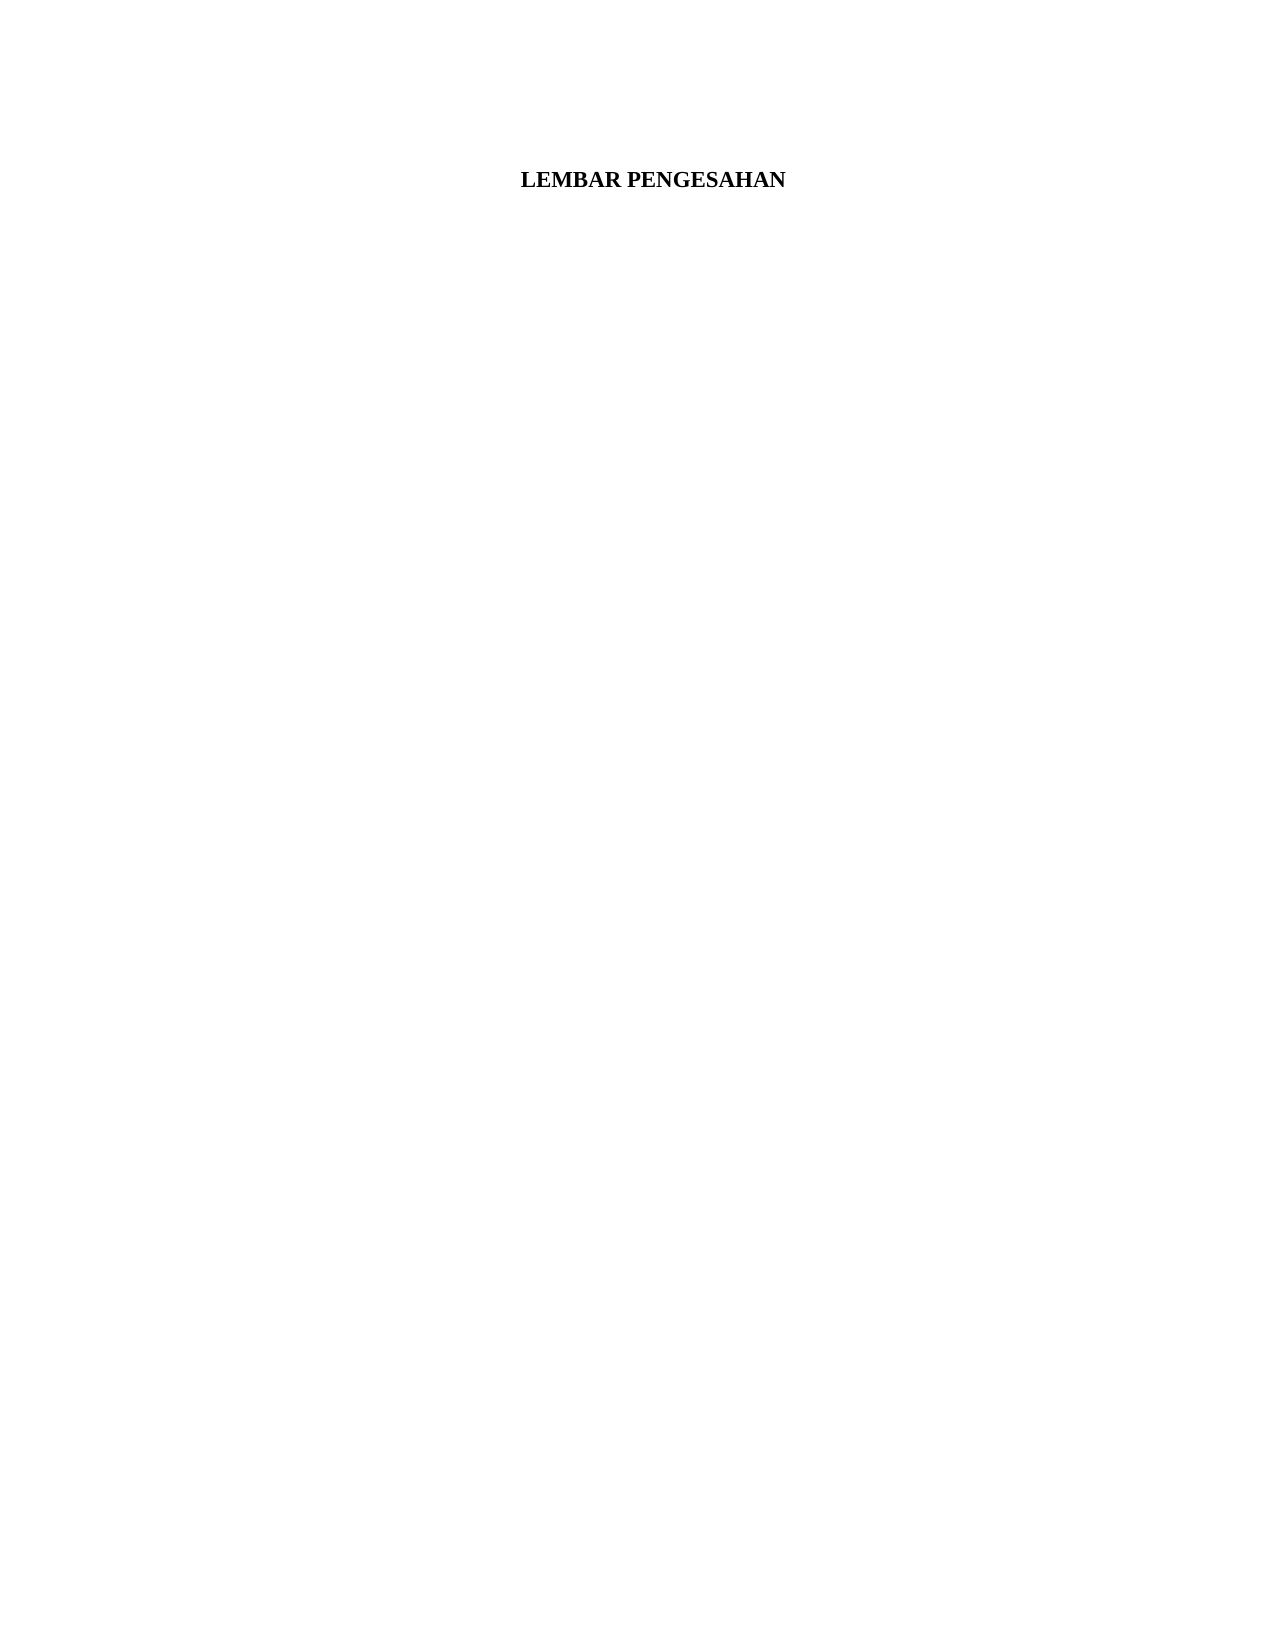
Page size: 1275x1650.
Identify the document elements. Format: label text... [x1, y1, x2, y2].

subtitle LEMBAR PENGESAHAN [164, 166, 1142, 192]
